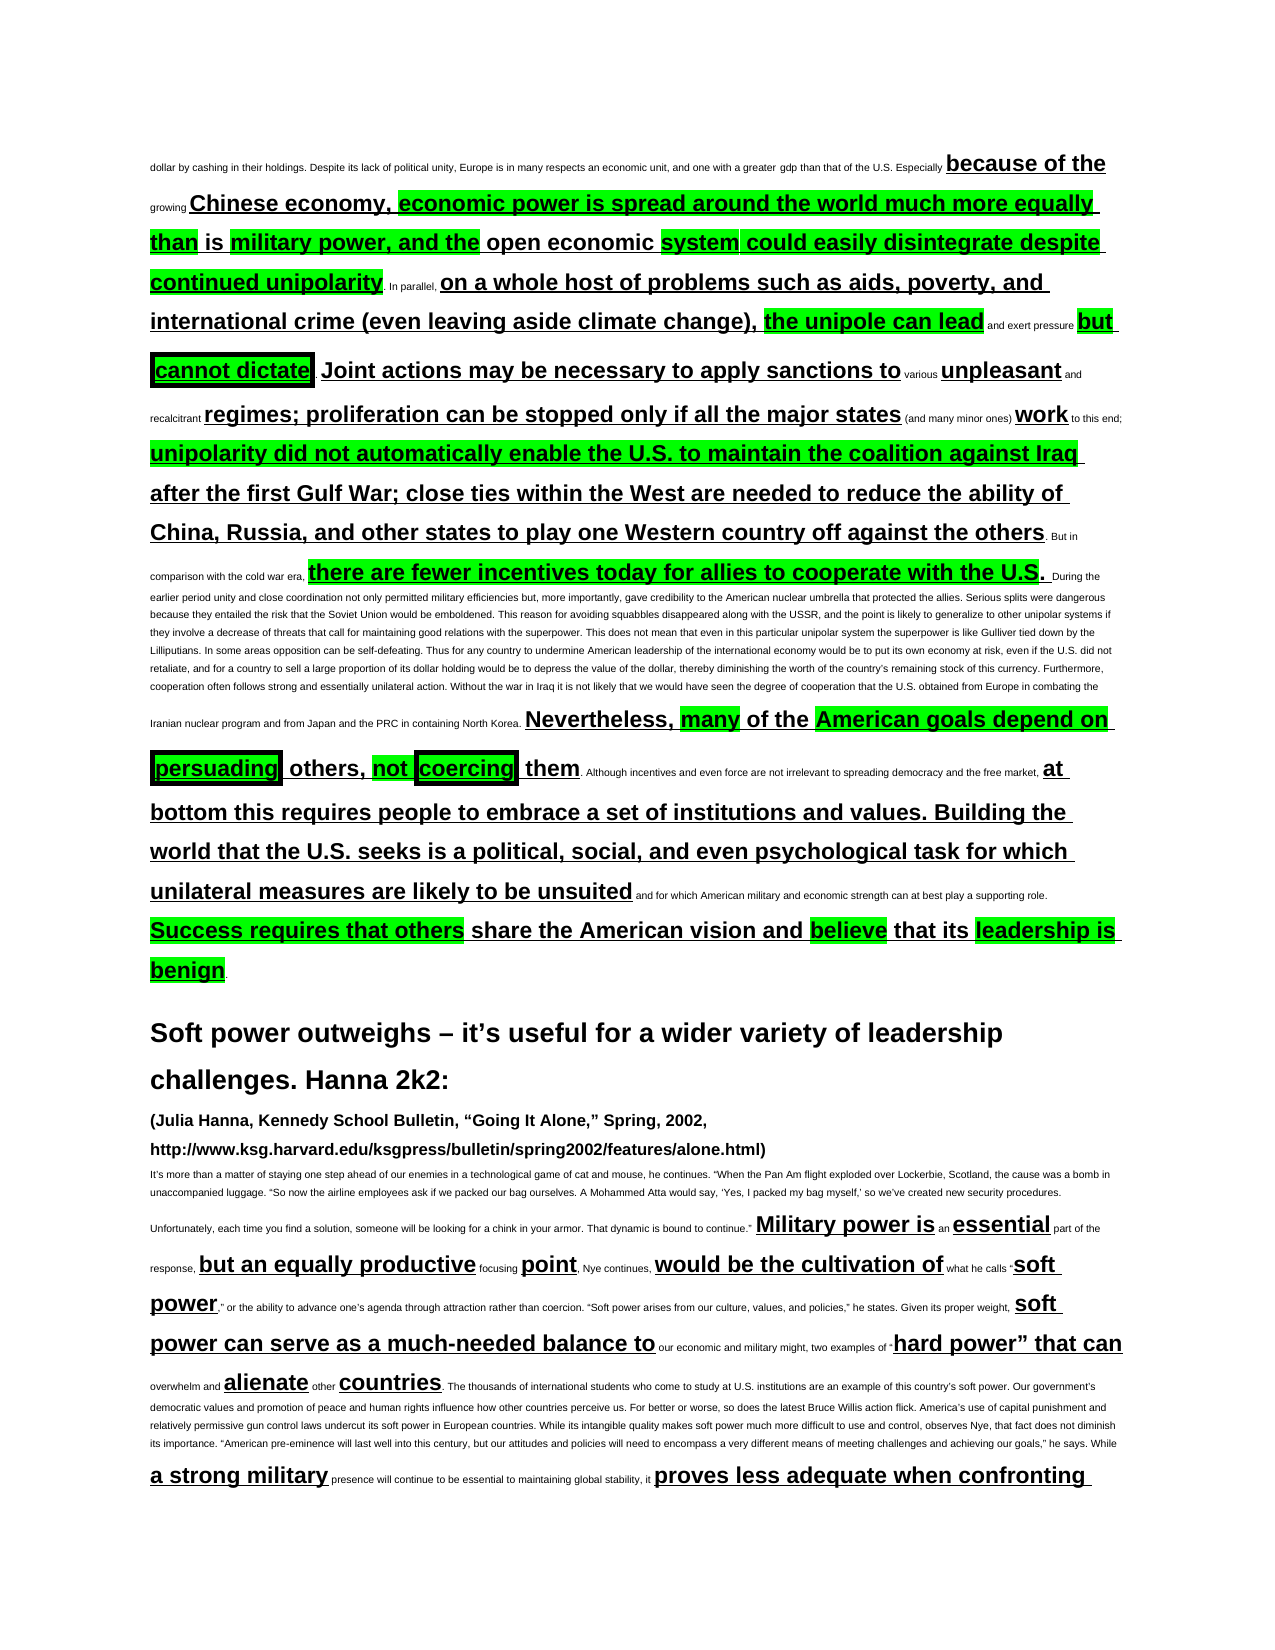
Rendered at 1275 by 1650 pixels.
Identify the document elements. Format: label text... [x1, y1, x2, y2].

text (Julia Hanna, Kennedy School Bulletin, “Going It Alone,” Spring, 2002, http://www.ksg.harvard.edu/ksgpress/bulletin/spring2002/features/alone.html) [150, 1111, 1125, 1159]
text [150, 1168, 1125, 1489]
subtitle Soft power outweighs – it’s useful for a wider variety of leadership challenges. Hanna 2k2: [150, 1017, 1125, 1095]
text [150, 150, 1125, 983]
